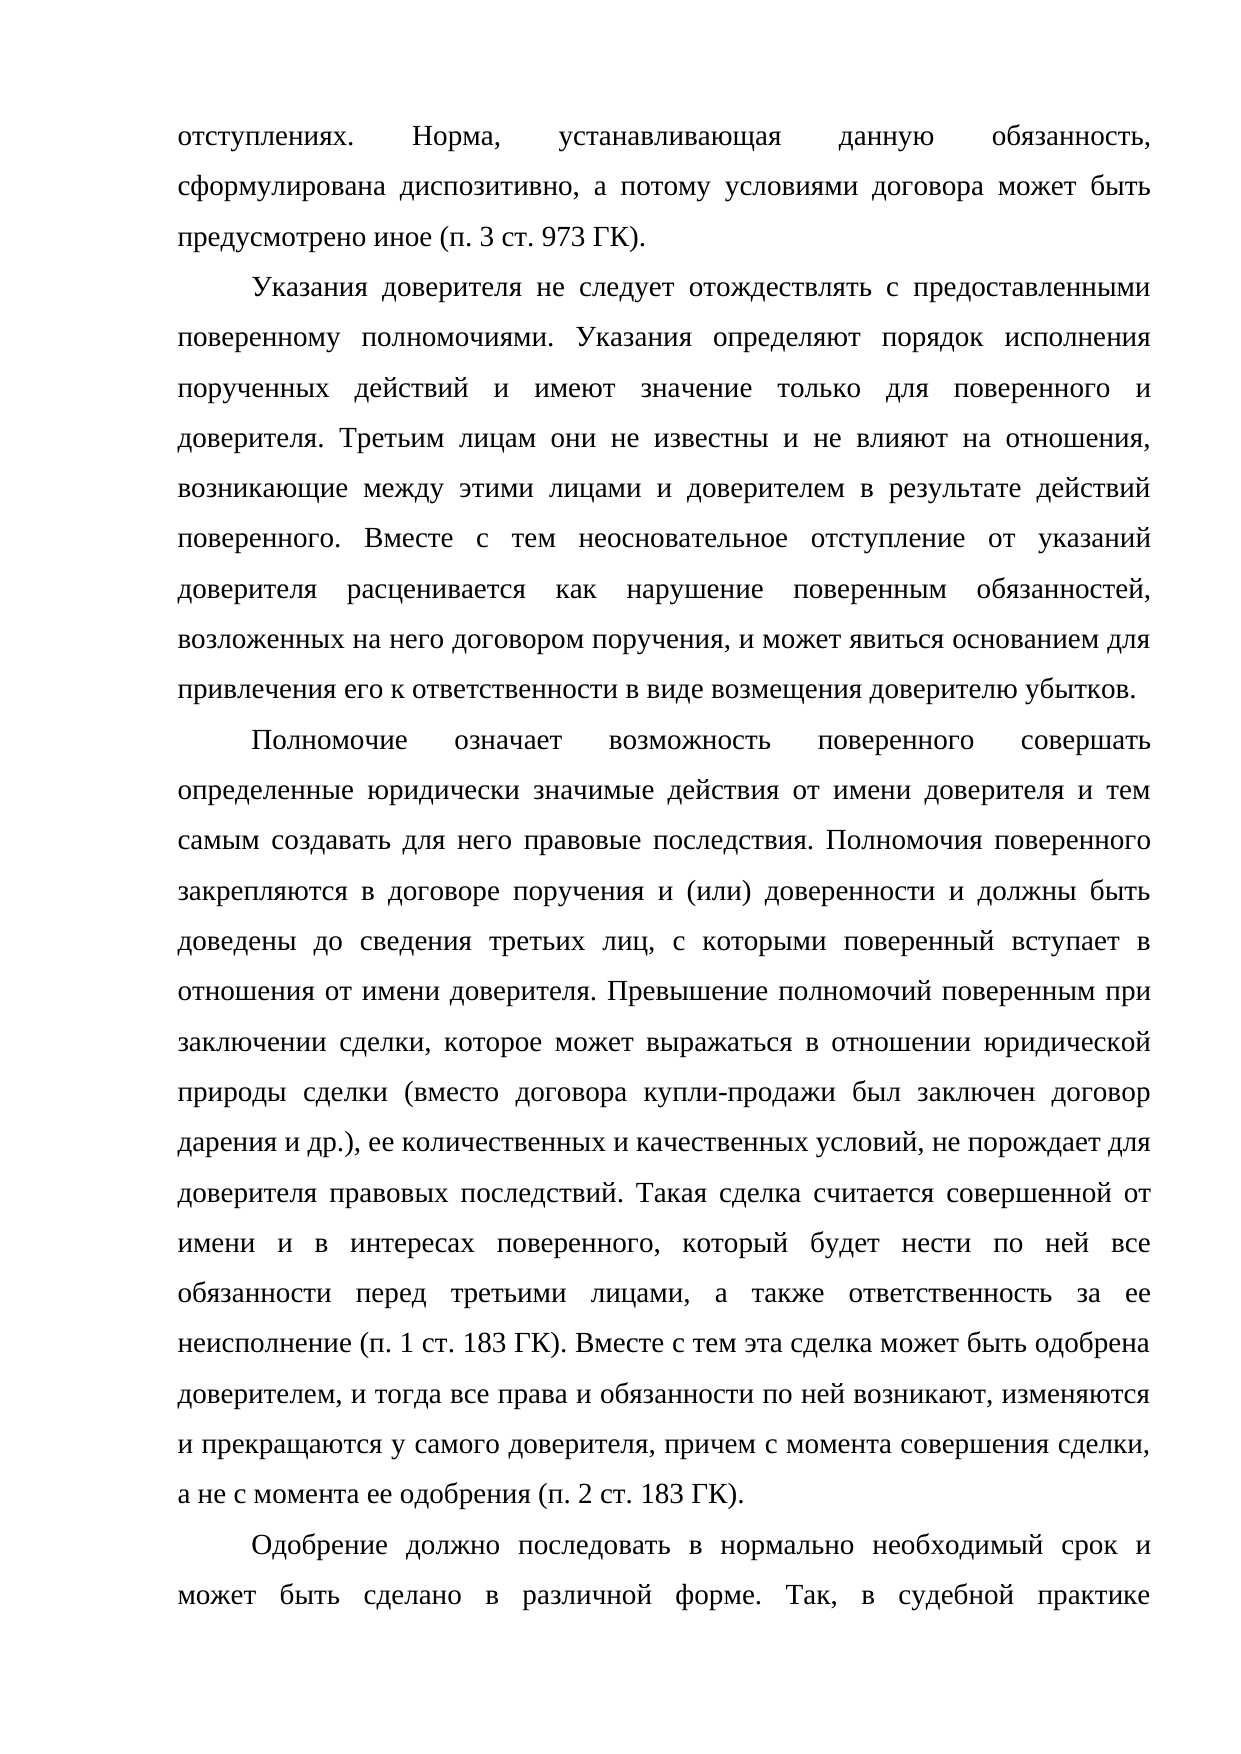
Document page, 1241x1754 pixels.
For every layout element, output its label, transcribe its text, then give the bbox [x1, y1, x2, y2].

text Полномочие означает возможность поверенного совершать определенные юридически значимые действия от имени доверителя и тем самым создавать для него правовые последствия. Полномочия поверенного закрепляются в договоре поручения и (или) доверенности и должны быть доведены до сведения третьих лиц, с которыми поверенный вступает в отношения от имени доверителя. Превышение полномочий поверенным при заключении сделки, которое может выражаться в отношении юридической природы сделки (вместо договора купли-продажи был заключен договор дарения и др.), ее количественных и качественных условий, не порождает для доверителя правовых последствий. Такая сделка считается совершенной от имени и в интересах поверенного, который будет нести по ней все обязанности перед третьими лицами, а также ответственность за ее неисполнение (п. 1 ст. 183 ГК). Вместе с тем эта сделка может быть одобрена доверителем, и тогда все права и обязанности по ней возникают, изменяются и прекращаются у самого доверителя, причем с момента совершения сделки, а не с момента ее одобрения (п. 2 ст. 183 ГК). [177, 722, 1152, 1510]
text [177, 1527, 1152, 1611]
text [177, 118, 1152, 252]
text Указания доверителя не следует отождествлять с предоставленными поверенному полномочиями. Указания определяют порядок исполнения порученных действий и имеют значение только для поверенного и доверителя. Третьим лицам они не известны и не влияют на отношения, возникающие между этими лицами и доверителем в результате действий поверенного. Вместе с тем неосновательное отступление от указаний доверителя расценивается как нарушение поверенным обязанностей, возложенных на него договором поручения, и может явиться основанием для привлечения его к ответственности в виде возмещения доверителю убытков. [177, 269, 1152, 705]
